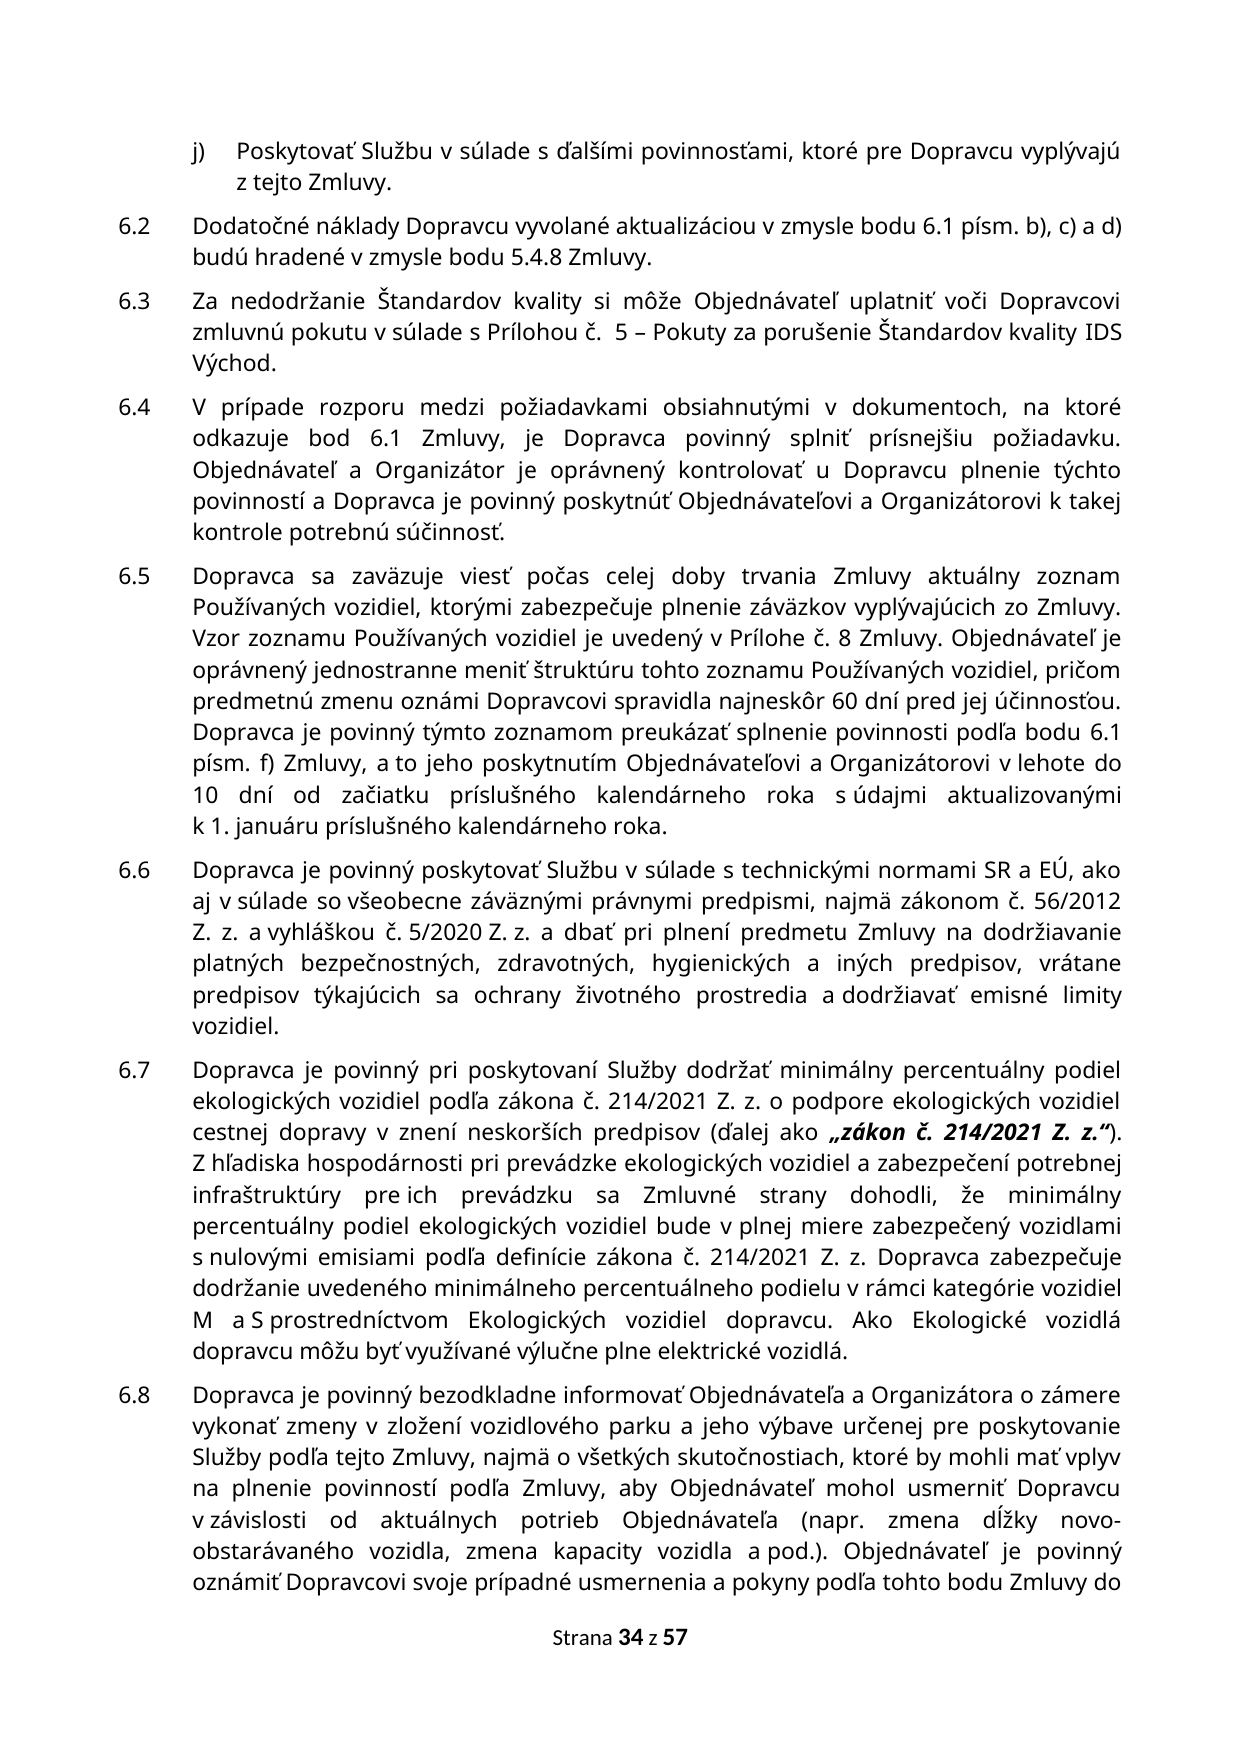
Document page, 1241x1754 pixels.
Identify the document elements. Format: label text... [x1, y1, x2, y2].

subtitle Za nedodržanie Štandardov kvality si môže Objednávateľ uplatniť voči Dopravcovi zmluvnú pokutu v súlade s Prílohou č. 5 – Pokuty za porušenie Štandardov kvality IDS Východ. [118, 285, 1122, 378]
subtitle V prípade rozporu medzi požiadavkami obsiahnutými v dokumentoch, na ktoré odkazuje bod 6.1 Zmluvy, je Dopravca povinný splniť prísnejšiu požiadavku. Objednávateľ a Organizátor je oprávnený kontrolovať u Dopravcu plnenie týchto povinností a Dopravca je povinný poskytnúť Objednávateľovi a Organizátorovi k takej kontrole potrebnú súčinnosť. [118, 391, 1122, 547]
list Poskytovať Službu v súlade s ďalšími povinnosťami, ktoré pre Dopravcu vyplývajú z tejto Zmluvy. [192, 135, 1122, 197]
subtitle Dopravca je povinný poskytovať Službu v súlade s technickými normami SR a EÚ, ako aj v súlade so všeobecne záväznými právnymi predpismi, najmä zákonom č. 56/2012 Z. z. a vyhláškou č. 5/2020 Z. z. a dbať pri plnení predmetu Zmluvy na dodržiavanie platných bezpečnostných, zdravotných, hygienických a iných predpisov, vrátane predpisov týkajúcich sa ochrany životného prostredia a dodržiavať emisné limity vozidiel. [118, 853, 1122, 1041]
subtitle Dopravca je povinný pri poskytovaní Služby dodržať minimálny percentuálny podiel ekologických vozidiel podľa zákona č. 214/2021 Z. z. o podpore ekologických vozidiel cestnej dopravy v znení neskorších predpisov (ďalej ako „zákon č. 214/2021 Z. z.“). Z hľadiska hospodárnosti pri prevádzke ekologických vozidiel a zabezpečení potrebnej infraštruktúry pre ich prevádzku sa Zmluvné strany dohodli, že minimálny percentuálny podiel ekologických vozidiel bude v plnej miere zabezpečený vozidlami s nulovými emisiami podľa definície zákona č. 214/2021 Z. z. Dopravca zabezpečuje dodržanie uvedeného minimálneho percentuálneho podielu v rámci kategórie vozidiel M a S prostredníctvom Ekologických vozidiel dopravcu. Ako Ekologické vozidlá dopravcu môžu byť využívané výlučne plne elektrické vozidlá. [118, 1053, 1122, 1366]
subtitle Dopravca sa zaväzuje viesť počas celej doby trvania Zmluvy aktuálny zoznam Používaných vozidiel, ktorými zabezpečuje plnenie záväzkov vyplývajúcich zo Zmluvy. Vzor zoznamu Používaných vozidiel je uvedený v Prílohe č. 8 Zmluvy. Objednávateľ je oprávnený jednostranne meniť štruktúru tohto zoznamu Používaných vozidiel, pričom predmetnú zmenu oznámi Dopravcovi spravidla najneskôr 60 dní pred jej účinnosťou. Dopravca je povinný týmto zoznamom preukázať splnenie povinnosti podľa bodu 6.1 písm. f) Zmluvy, a to jeho poskytnutím Objednávateľovi a Organizátorovi v lehote do 10 dní od začiatku príslušného kalendárneho roka s údajmi aktualizovanými k 1. januáru príslušného kalendárneho roka. [118, 560, 1122, 841]
subtitle Dodatočné náklady Dopravcu vyvolané aktualizáciou v zmysle bodu 6.1 písm. b), c) a d) budú hradené v zmysle bodu 5.4.8 Zmluvy. [118, 210, 1122, 272]
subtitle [118, 1378, 1122, 1597]
